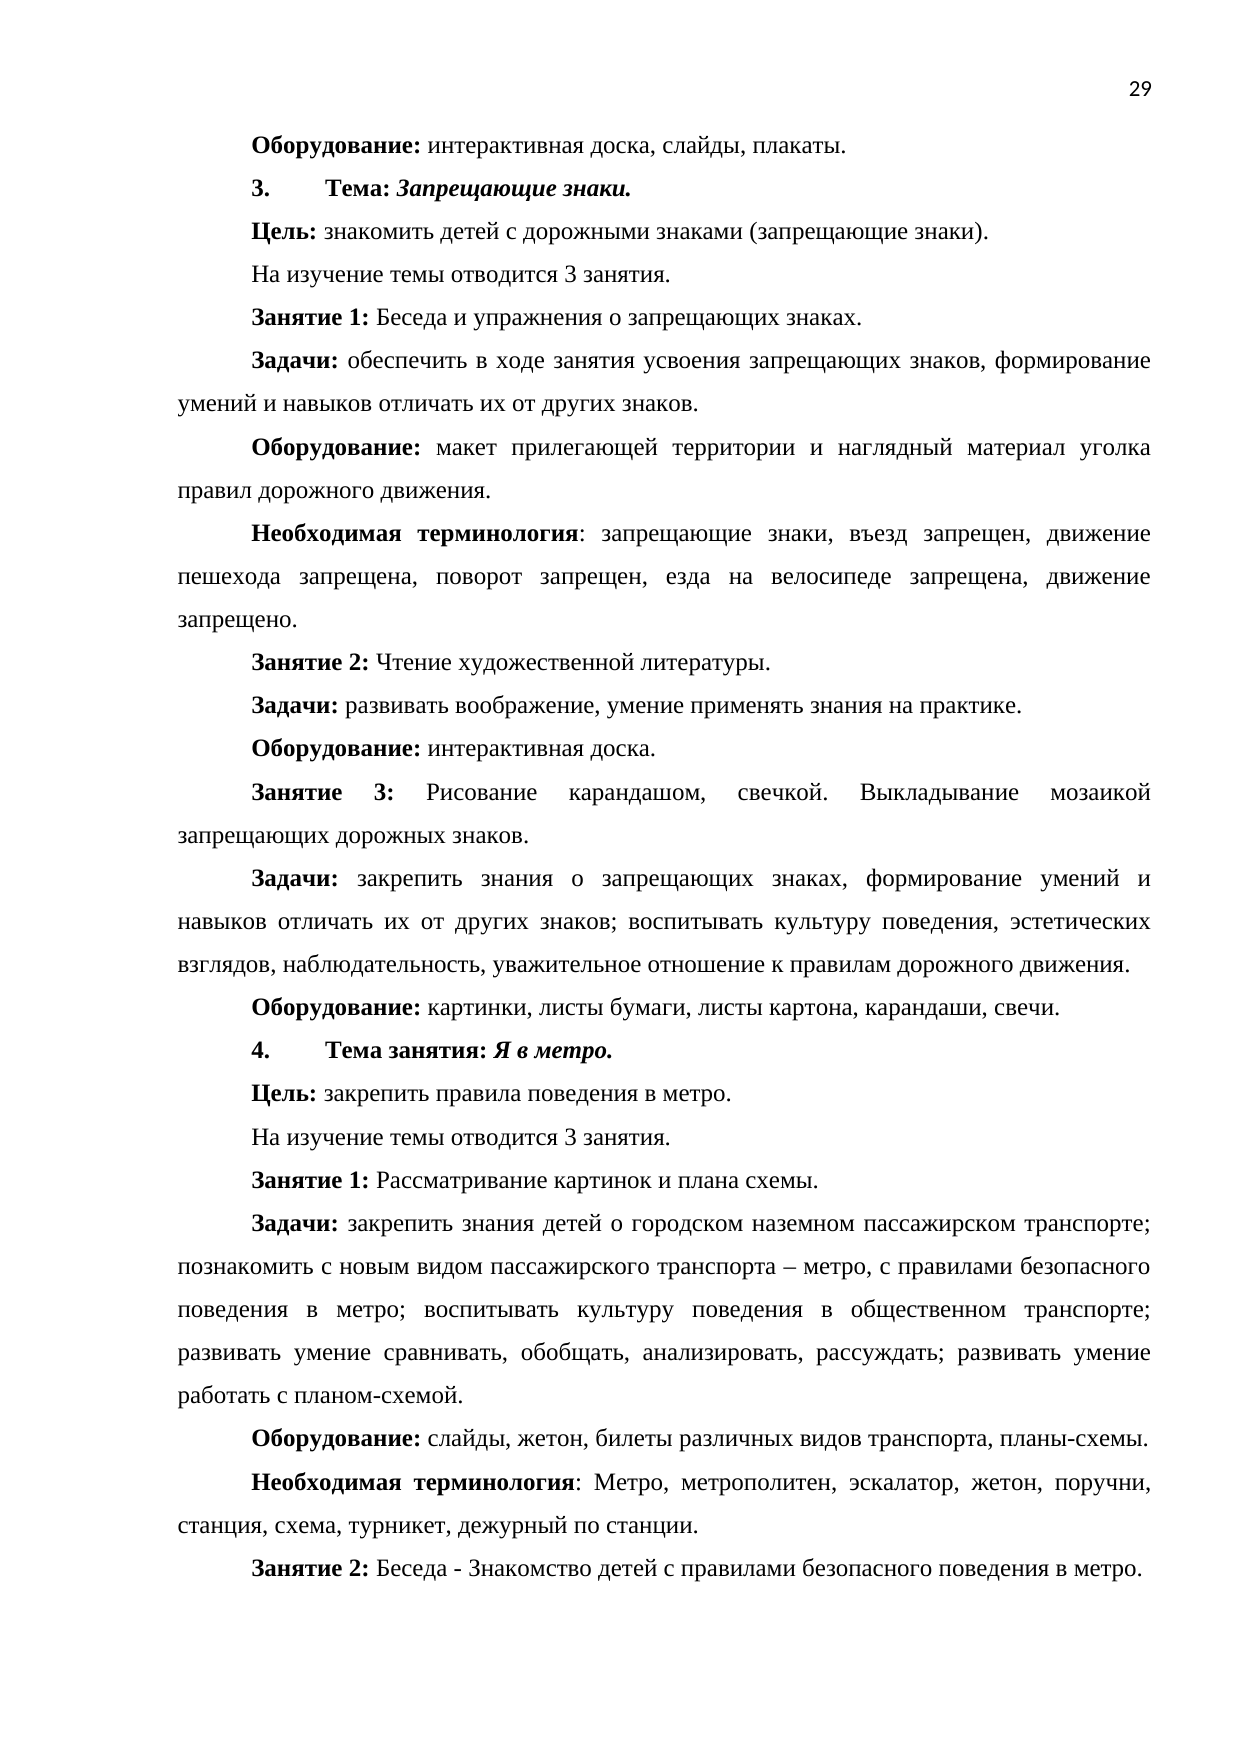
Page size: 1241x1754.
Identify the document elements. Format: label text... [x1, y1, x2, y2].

text Занятие 1: Рассматривание картинок и плана схемы. [177, 1165, 1152, 1193]
text Задачи: развивать воображение, умение применять знания на практике. [177, 690, 1152, 719]
text Оборудование: макет прилегающей территории и наглядный материал уголка правил дорожного движения. [177, 432, 1152, 503]
text Оборудование: интерактивная доска. [177, 733, 1152, 762]
text Необходимая терминология: Метро, метрополитен, эскалатор, жетон, поручни, станция, схема, турникет, дежурный по станции. [177, 1467, 1152, 1538]
list Тема: Запрещающие знаки. [177, 173, 1152, 202]
text Необходимая терминология: запрещающие знаки, въезд запрещен, движение пешехода запрещена, поворот запрещен, езда на велосипеде запрещена, движение запрещено. [177, 518, 1152, 633]
text Занятие 3: Рисование карандашом, свечкой. Выкладывание мозаикой запрещающих дорожных знаков. [177, 777, 1152, 848]
text Задачи: обеспечить в ходе занятия усвоения запрещающих знаков, формирование умений и навыков отличать их от других знаков. [177, 345, 1152, 417]
text Занятие 1: Беседа и упражнения о запрещающих знаках. [177, 302, 1152, 331]
text На изучение темы отводится 3 занятия. [177, 1122, 1152, 1150]
text Занятие 2: Беседа - Знакомство детей с правилами безопасного поведения в метро. [177, 1553, 1152, 1582]
list Цель: знакомить детей с дорожными знаками (запрещающие знаки). [177, 216, 1152, 245]
list Тема занятия: Я в метро. [177, 1035, 1152, 1064]
text Цель: закрепить правила поведения в метро. [177, 1078, 1152, 1107]
text На изучение темы отводится 3 занятия. [177, 259, 1152, 288]
text Занятие 2: Чтение художественной литературы. [177, 647, 1152, 676]
text Оборудование: слайды, жетон, билеты различных видов транспорта, планы-схемы. [177, 1423, 1152, 1452]
text Оборудование: картинки, листы бумаги, листы картона, карандаши, свечи. [177, 992, 1152, 1021]
text Оборудование: интерактивная доска, слайды, плакаты. [177, 130, 1152, 158]
text Задачи: закрепить знания о запрещающих знаках, формирование умений и навыков отличать их от других знаков; воспитывать культуру поведения, эстетических взглядов, наблюдательность, уважительное отношение к правилам дорожного движения. [177, 863, 1152, 978]
